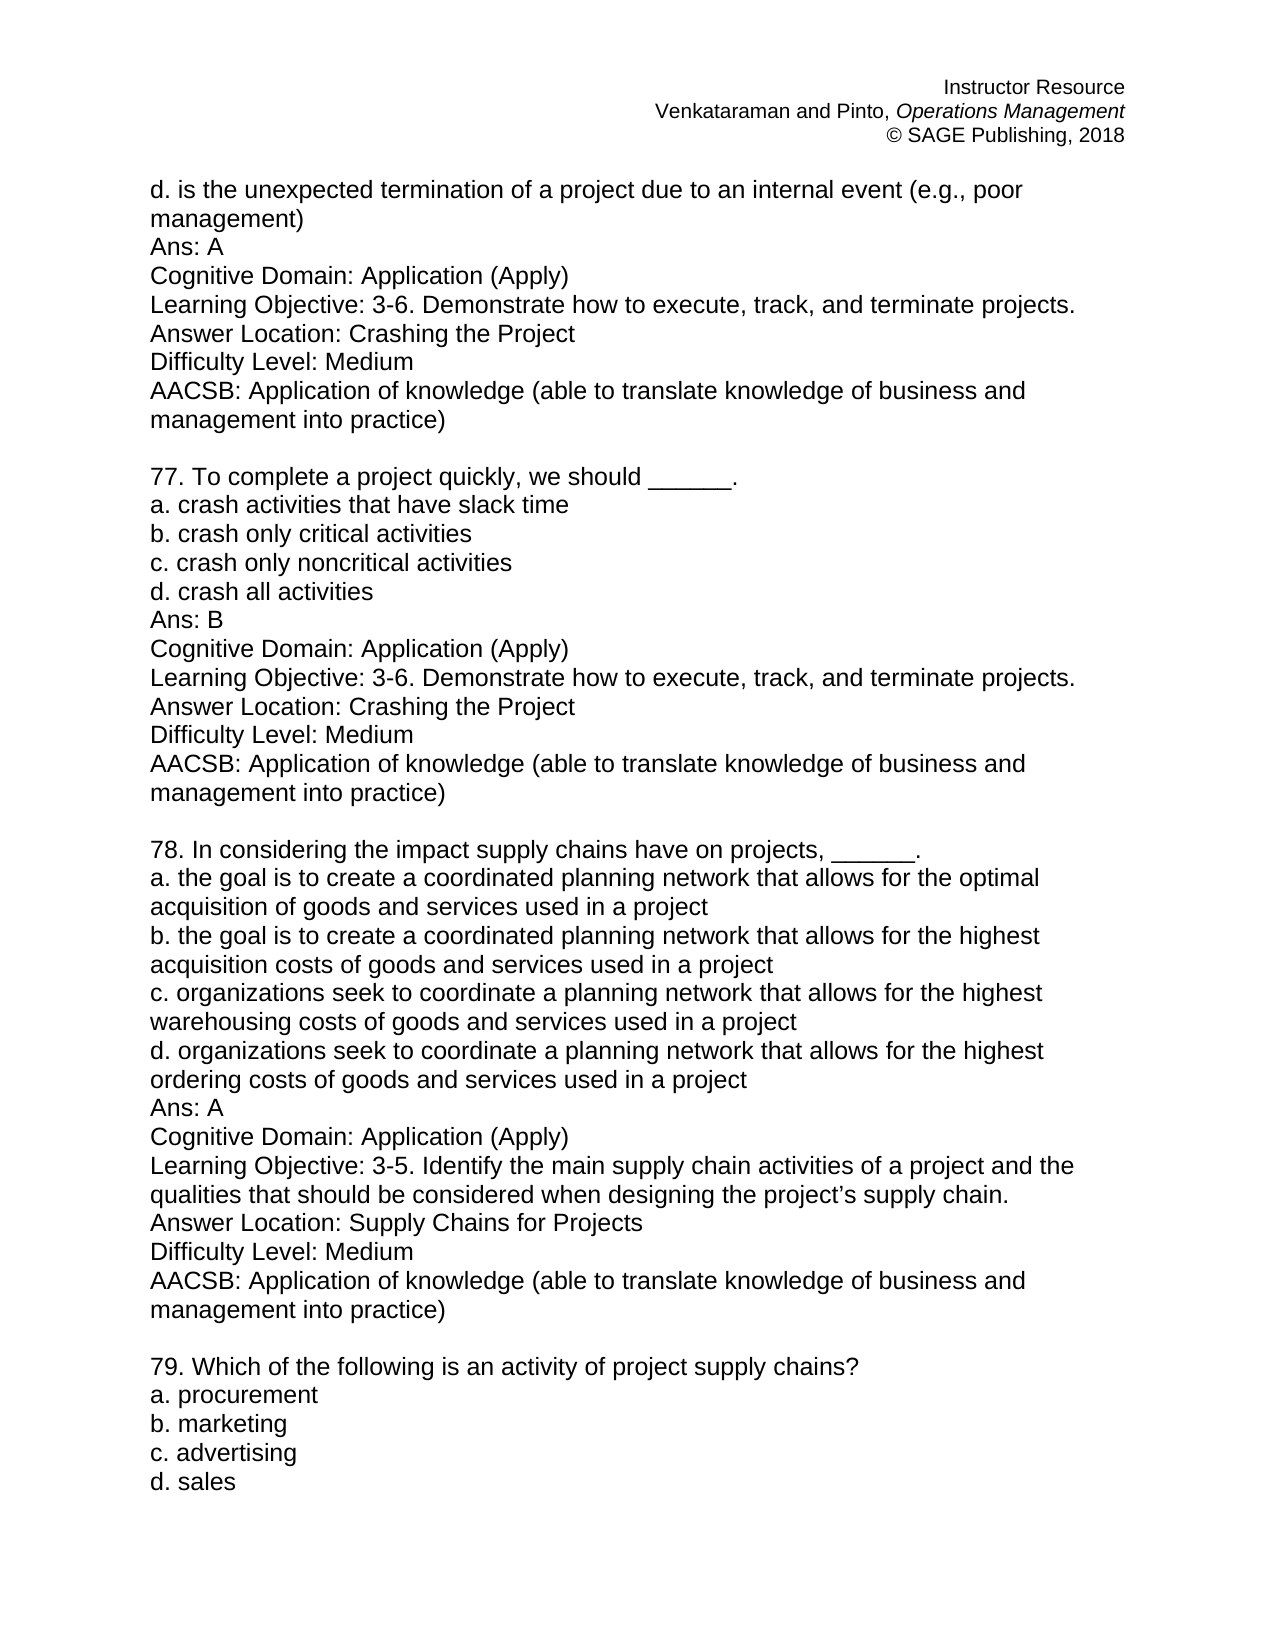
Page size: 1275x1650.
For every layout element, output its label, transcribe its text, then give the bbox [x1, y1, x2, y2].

text c. crash only noncritical activities [150, 548, 1125, 577]
text Difficulty Level: Medium [150, 1237, 1125, 1266]
text Difficulty Level: Medium [150, 720, 1125, 749]
text c. advertising [150, 1438, 1125, 1466]
text 79. Which of the following is an activity of project supply chains? [150, 1351, 1125, 1380]
text b. the goal is to create a coordinated planning network that allows for the highest acquisition costs of goods and services used in a project [150, 921, 1125, 978]
text Answer Location: Crashing the Project [150, 692, 1125, 720]
text AACSB: Application of knowledge (able to translate knowledge of business and management into practice) [150, 376, 1125, 434]
text Cognitive Domain: Application (Apply) [150, 261, 1125, 290]
text Answer Location: Crashing the Project [150, 319, 1125, 347]
text 77. To complete a project quickly, we should ______. [150, 462, 1125, 490]
text Ans: A [150, 1093, 1125, 1122]
text Answer Location: Supply Chains for Projects [150, 1208, 1125, 1237]
text Ans: A [150, 232, 1125, 261]
text c. organizations seek to coordinate a planning network that allows for the highest warehousing costs of goods and services used in a project [150, 978, 1125, 1036]
text d. crash all activities [150, 577, 1125, 605]
text d. organizations seek to coordinate a planning network that allows for the highest ordering costs of goods and services used in a project [150, 1036, 1125, 1093]
text Difficulty Level: Medium [150, 347, 1125, 376]
text 78. In considering the impact supply chains have on projects, ______. [150, 835, 1125, 863]
text a. crash activities that have slack time [150, 490, 1125, 519]
text a. procurement [150, 1380, 1125, 1409]
text Cognitive Domain: Application (Apply) [150, 634, 1125, 663]
text a. the goal is to create a coordinated planning network that allows for the optimal acquisition of goods and services used in a project [150, 863, 1125, 921]
text d. is the unexpected termination of a project due to an internal event (e.g., poor management) [150, 175, 1125, 232]
text Learning Objective: 3-6. Demonstrate how to execute, track, and terminate projects. [150, 663, 1125, 692]
text AACSB: Application of knowledge (able to translate knowledge of business and management into practice) [150, 749, 1125, 807]
text b. marketing [150, 1409, 1125, 1438]
text AACSB: Application of knowledge (able to translate knowledge of business and management into practice) [150, 1266, 1125, 1323]
text b. crash only critical activities [150, 519, 1125, 548]
text Cognitive Domain: Application (Apply) [150, 1122, 1125, 1151]
text Ans: B [150, 605, 1125, 634]
text Learning Objective: 3-6. Demonstrate how to execute, track, and terminate projects. [150, 290, 1125, 319]
text d. sales [150, 1466, 1125, 1495]
